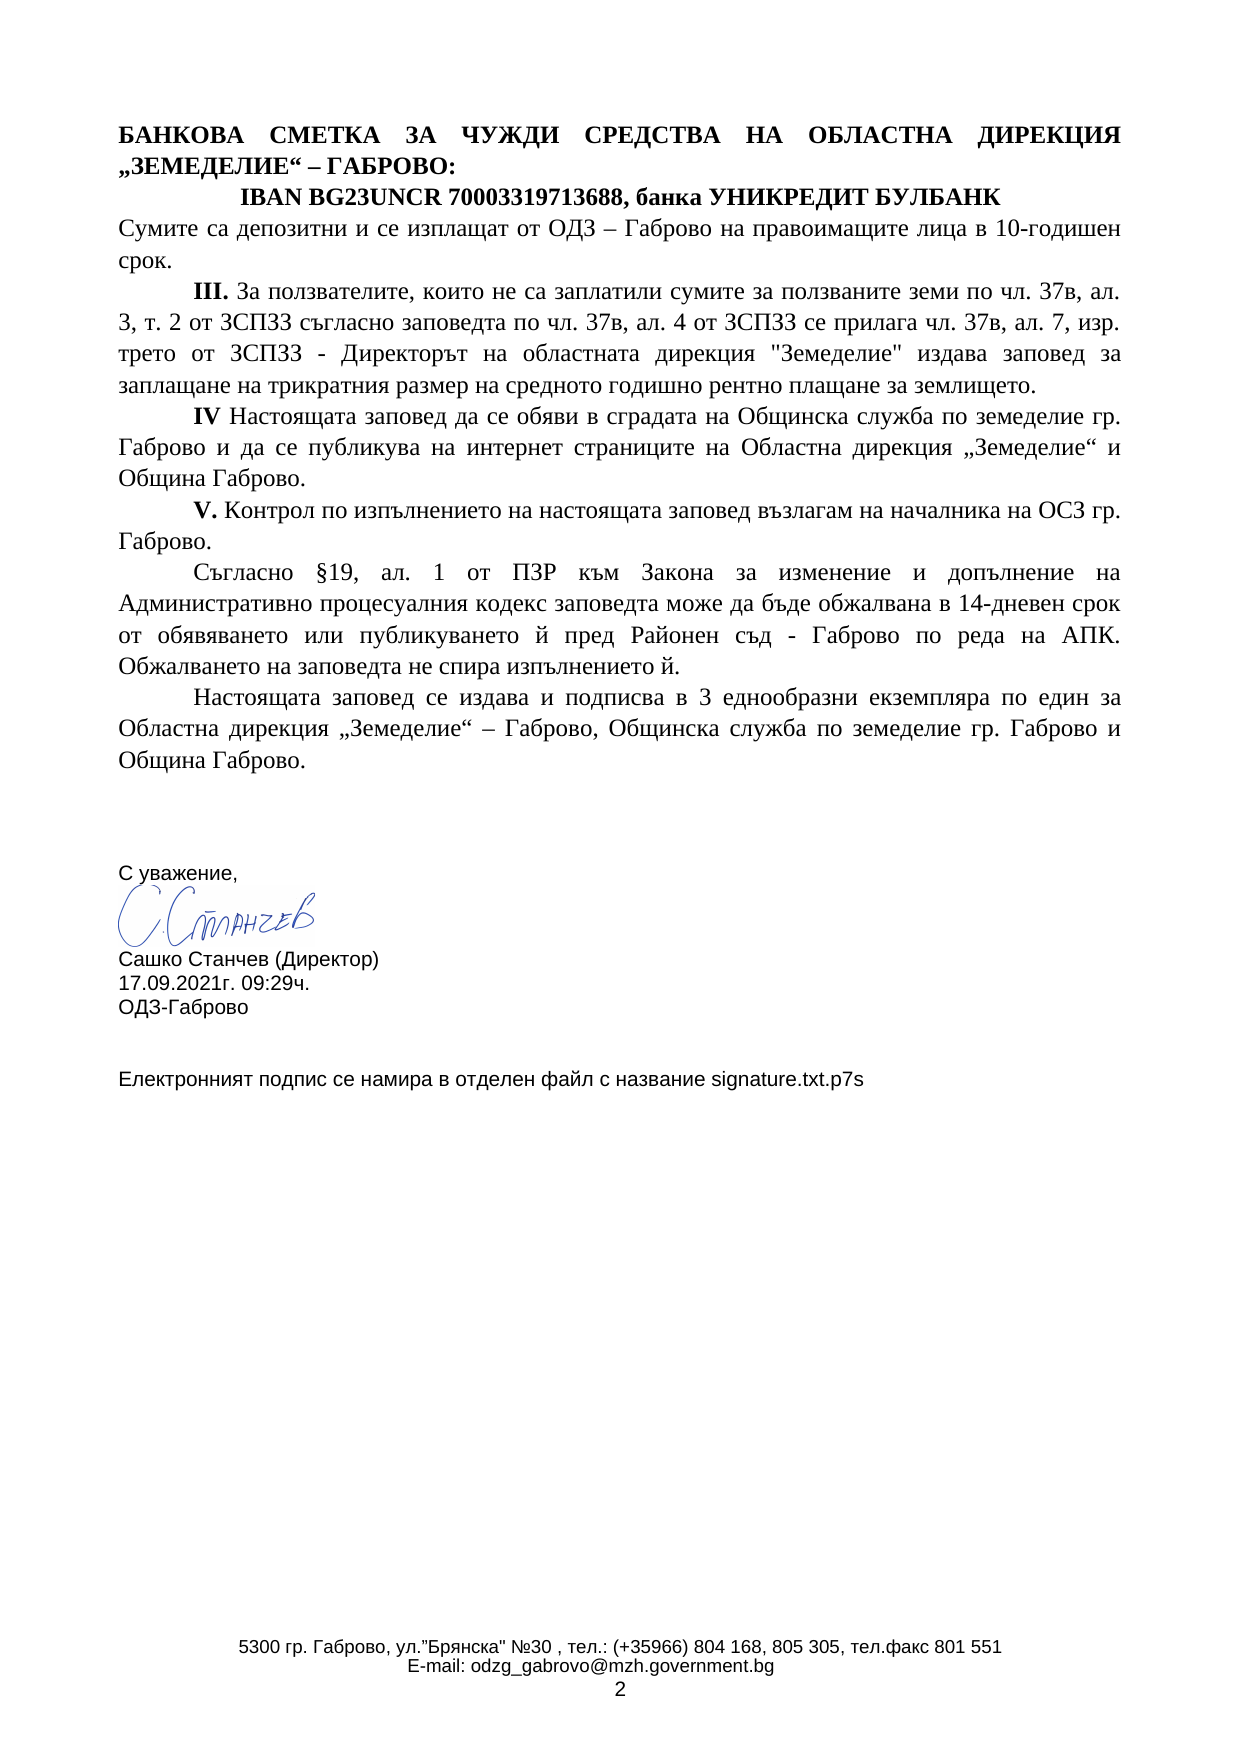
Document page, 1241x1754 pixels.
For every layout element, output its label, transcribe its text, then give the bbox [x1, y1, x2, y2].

text Настоящата заповед се издава и подписва в 3 еднообразни екземпляра по един за Областна дирекция „Земеделие“ – Габрово, Общинска служба по земеделие гр. Габрово и Община Габрово. [118, 681, 1122, 774]
text Съгласно §19, ал. 1 от ПЗР към Закона за изменение и допълнение на Административно процесуалния кодекс заповедта може да бъде обжалвана в 14-дневен срок от обявяването или публикуването й пред Районен съд - Габрово по реда на АПК. Обжалването на заповедта не спира изпълнението й. [118, 556, 1122, 681]
text III. За ползвателите, които не са заплатили сумите за ползваните земи по чл. 37в, ал. 3, т. 2 от ЗСПЗЗ съгласно заповедта по чл. 37в, ал. 4 от ЗСПЗЗ се прилага чл. 37в, ал. 7, изр. трето от ЗСПЗЗ - Директорът на областната дирекция "Земеделие" издава заповед за заплащане на трикратния размер на средното годишно рентно плащане за землището. [118, 274, 1122, 399]
text IBAN BG23UNCR 70003319713688, банка УНИКРЕДИТ БУЛБАНК [118, 181, 1122, 212]
picture [118, 885, 315, 947]
text БАНКОВА СМЕТКА ЗА ЧУЖДИ СРЕДСТВА НА ОБЛАСТНА ДИРЕКЦИЯ „ЗЕМЕДЕЛИЕ“ – ГАБРОВО: [118, 118, 1122, 181]
text IV Настоящата заповед да се обяви в сградата на Общинска служба по земеделие гр. Габрово и да се публикува на интернет страниците на Областна дирекция „Земеделие“ и Община Габрово. [118, 399, 1122, 493]
text Сумите са депозитни и се изплащат от ОДЗ – Габрово на правоимащите лица в 10-годишен срок. [118, 212, 1122, 274]
text С уважение, Сашко Станчев (Директор) 17.09.2021г. 09:29ч. ОДЗ-Габрово Електронният подпис се намира в отделен файл с название signature.txt.p7s [118, 861, 1122, 1090]
text V. Контрол по изпълнението на настоящата заповед възлагам на началника на ОСЗ гр. Габрово. [118, 493, 1122, 556]
